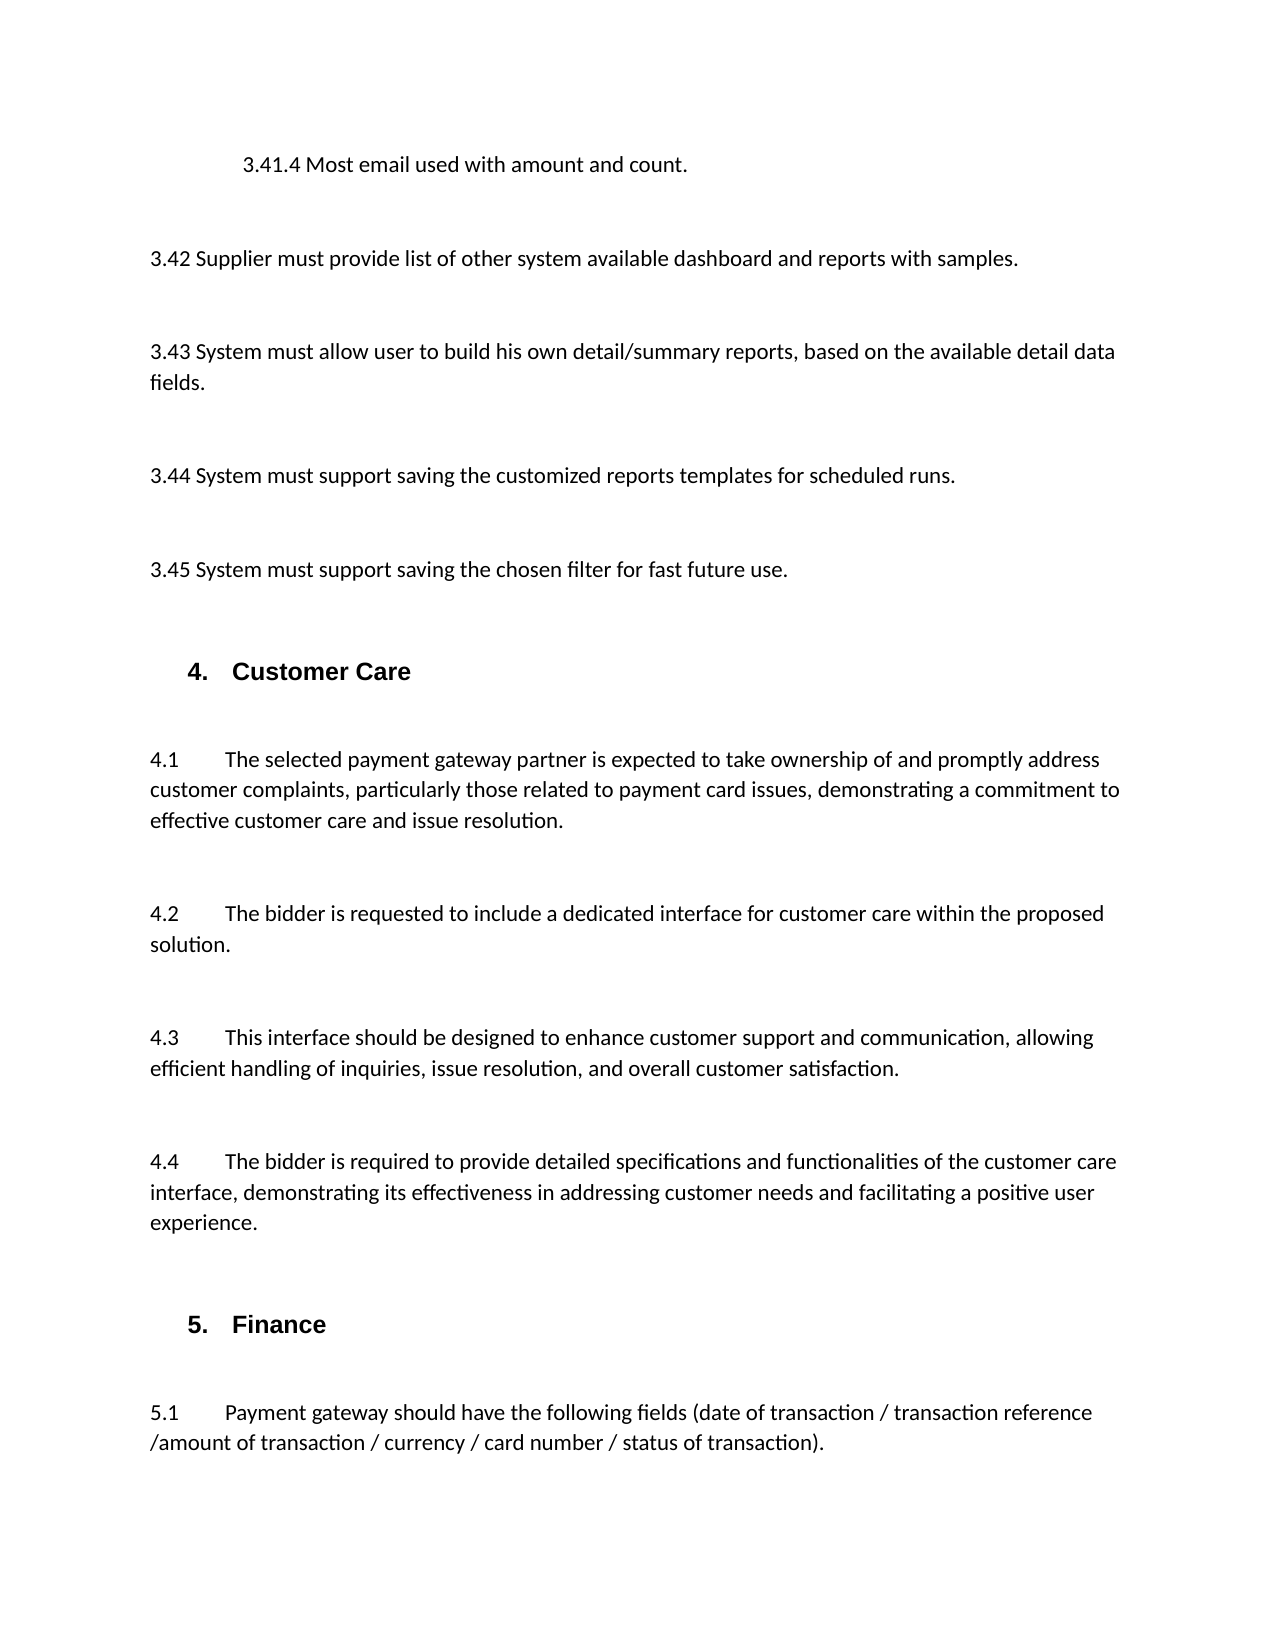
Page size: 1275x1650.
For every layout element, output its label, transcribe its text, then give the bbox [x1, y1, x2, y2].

text 3.44 System must support saving the customized reports templates for scheduled runs. [150, 461, 1125, 489]
subtitle Customer Care [187, 657, 1125, 686]
text 3.43 System must allow user to build his own detail/summary reports, based on the available detail data fields. [150, 337, 1125, 396]
text 4.2 The bidder is requested to include a dedicated interface for customer care within the proposed solution. [150, 899, 1125, 958]
text 4.1 The selected payment gateway partner is expected to take ownership of and promptly address customer complaints, particularly those related to payment card issues, demonstrating a commitment to effective customer care and issue resolution. [150, 745, 1125, 834]
subtitle Finance [187, 1310, 1125, 1339]
text 3.45 System must support saving the chosen filter for fast future use. [150, 555, 1125, 583]
text 4.4 The bidder is required to provide detailed specifications and functionalities of the customer care interface, demonstrating its effectiveness in addressing customer needs and facilitating a positive user experience. [150, 1147, 1125, 1236]
text 3.41.4 Most email used with amount and count. [242, 150, 1125, 178]
text 5.1 Payment gateway should have the following fields (date of transaction / transaction reference /amount of transaction / currency / card number / status of transaction). [150, 1398, 1125, 1456]
text 4.3 This interface should be designed to enhance customer support and communication, allowing efficient handling of inquiries, issue resolution, and overall customer satisfaction. [150, 1023, 1125, 1082]
text 3.42 Supplier must provide list of other system available dashboard and reports with samples. [150, 244, 1125, 272]
